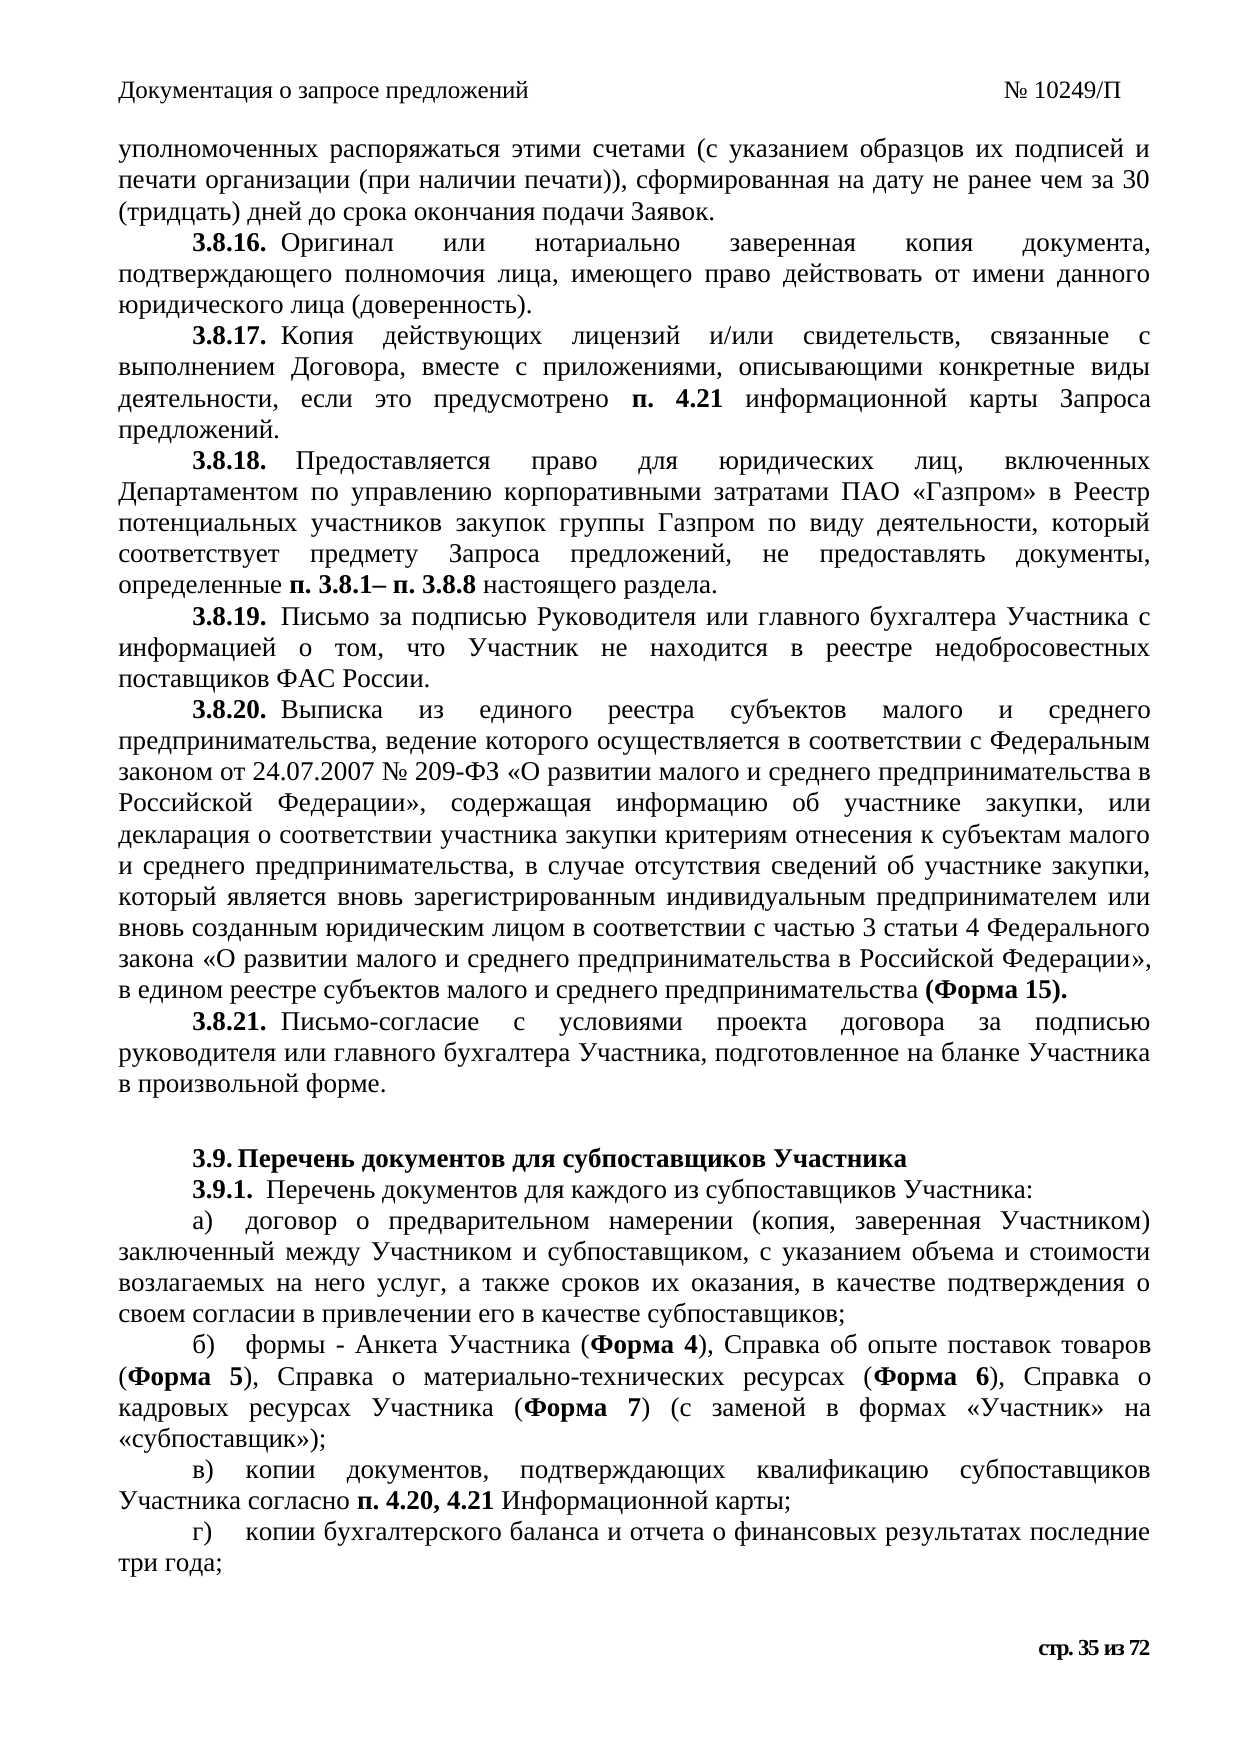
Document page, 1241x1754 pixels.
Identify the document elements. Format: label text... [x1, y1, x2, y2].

text Письмо-согласие с условиями проекта договора за подписью руководителя или главного бухгалтера Участника, подготовленное на бланке Участника в произвольной форме. [118, 1004, 1152, 1098]
list копии бухгалтерского баланса и отчета о финансовых результатах последние три года; [118, 1515, 1152, 1578]
text Оригинал или нотариально заверенная копия документа, подтверждающего полномочия лица, имеющего право действовать от имени данного юридического лица (доверенность). [118, 226, 1152, 319]
list договор о предварительном намерении (копия, заверенная Участником) заключенный между Участником и субпоставщиком, с указанием объема и стоимости возлагаемых на него услуг, а также сроков их оказания, в качестве подтверждения о своем согласии в привлечении его в качестве субпоставщиков; [118, 1204, 1152, 1328]
text Предоставляется право для юридических лиц, включенных Департаментом по управлению корпоративными затратами ПАО «Газпром» в Реестр потенциальных участников закупок группы Газпром по виду деятельности, который соответствует предмету Запроса предложений, не предоставлять документы, определенные п. 3.8.1– п. 3.8.8 настоящего раздела. [118, 444, 1152, 600]
text Письмо за подписью Руководителя или главного бухгалтера Участника с информацией о том, что Участник не находится в реестре недобросовестных поставщиков ФАС России. [118, 600, 1152, 693]
text Выписка из единого реестра субъектов малого и среднего предпринимательства, ведение которого осуществляется в соответствии с Федеральным законом от 24.07.2007 № 209-ФЗ «О развитии малого и среднего предпринимательства в Российской Федерации», содержащая информацию об участнике закупки, или декларация о соответствии участника закупки критериям отнесения к субъектам малого и среднего предпринимательства, в случае отсутствия сведений об участнике закупки, который является вновь зарегистрированным индивидуальным предпринимателем или вновь созданным юридическим лицом в соответствии с частью 3 статьи 4 Федерального закона «О развитии малого и среднего предпринимательства в Российской Федерации», в едином реестре субъектов малого и среднего предпринимательства (Форма 15). [118, 693, 1152, 1004]
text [118, 132, 1152, 226]
subtitle Перечень документов для субпоставщиков Участника [118, 1142, 1152, 1173]
text Копия действующих лицензий и/или свидетельств, связанные с выполнением Договора, вместе с приложениями, описывающими конкретные виды деятельности, если это предусмотрено п. 4.21 информационной карты Запроса предложений. [118, 319, 1152, 444]
list формы - Анкета Участника (Форма 4), Справка об опыте поставок товаров (Форма 5), Справка о материально-технических ресурсах (Форма 6), Справка о кадровых ресурсах Участника (Форма 7) (с заменой в формах «Участник» на «субпоставщик»); [118, 1328, 1152, 1453]
list копии документов, подтверждающих квалификацию субпоставщиков Участника согласно п. 4.20, 4.21 Информационной карты; [118, 1453, 1152, 1515]
text Перечень документов для каждого из субпоставщиков Участника: [118, 1173, 1152, 1204]
